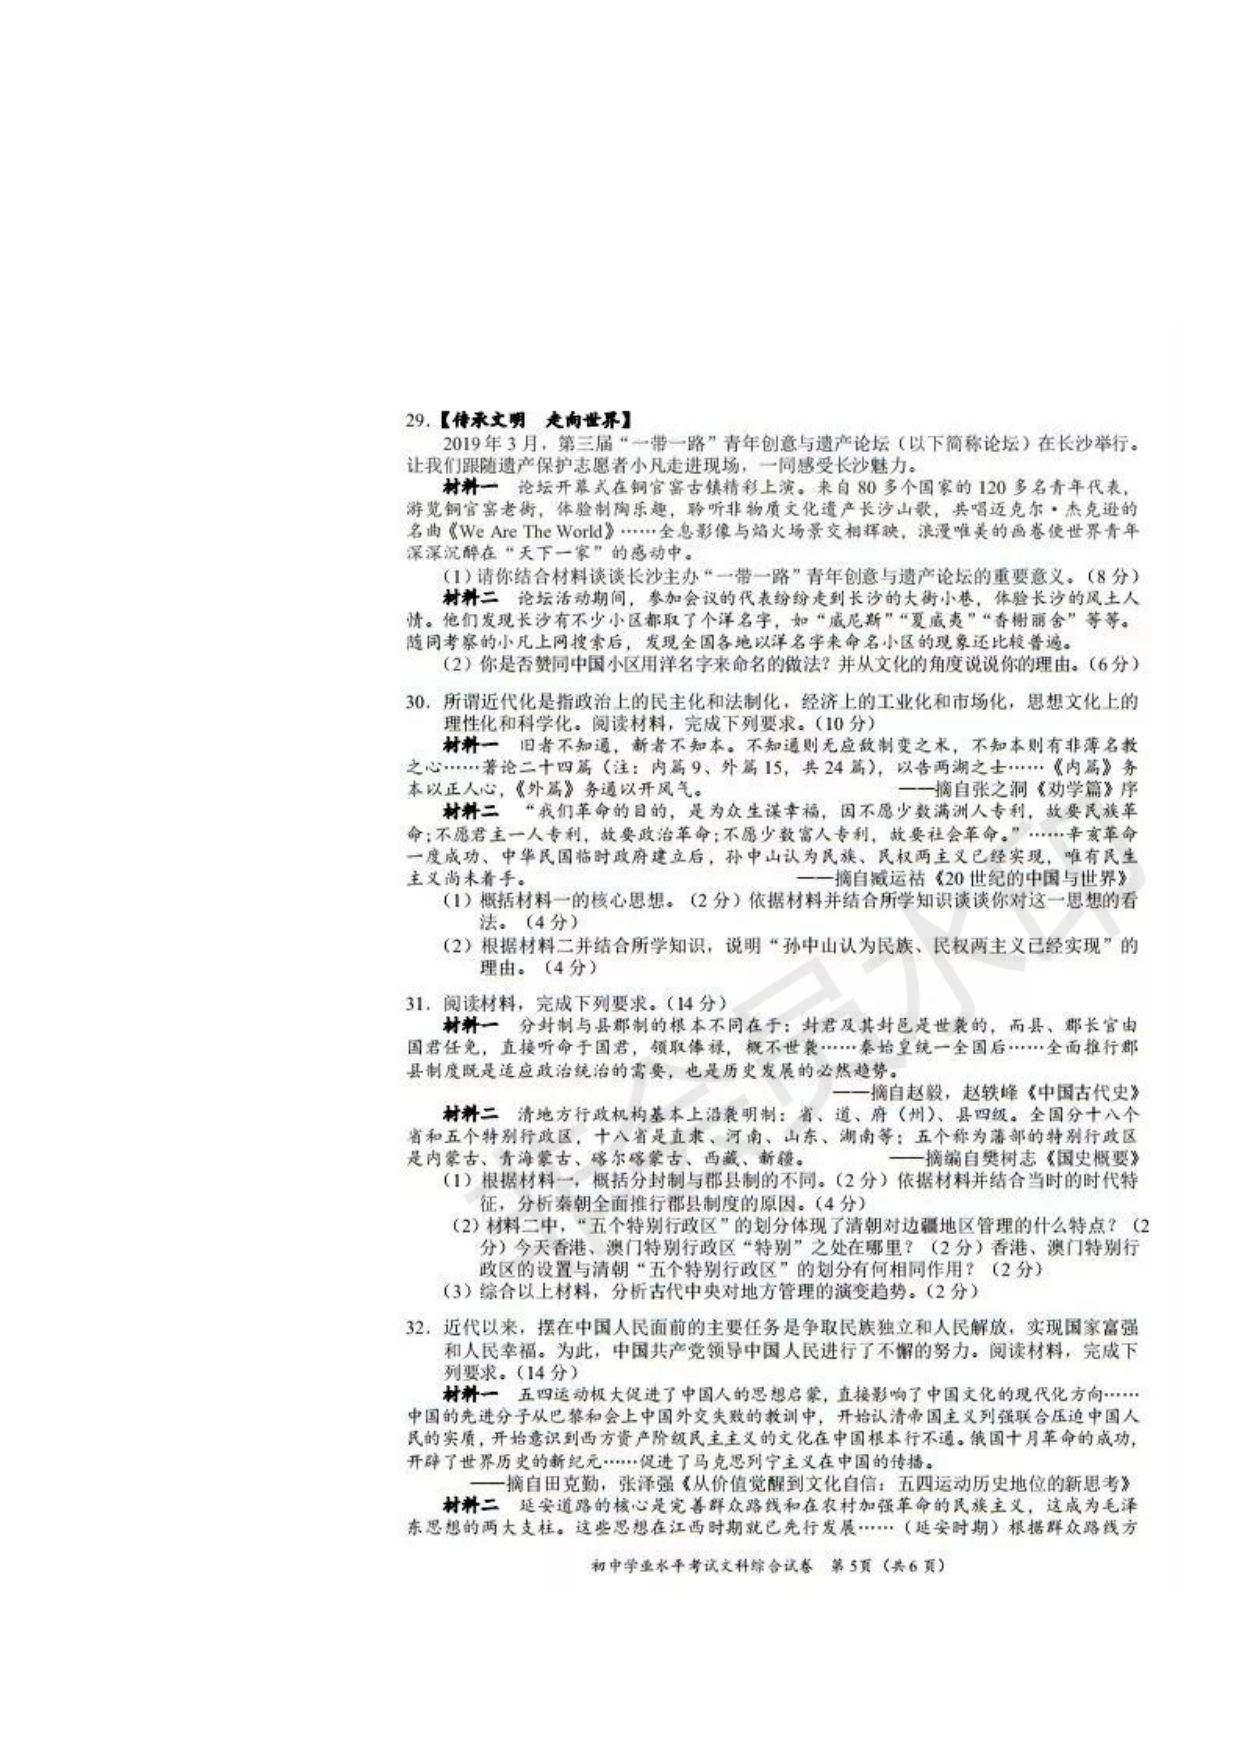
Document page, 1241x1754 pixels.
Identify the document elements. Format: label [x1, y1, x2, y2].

picture [187, 162, 1241, 1592]
